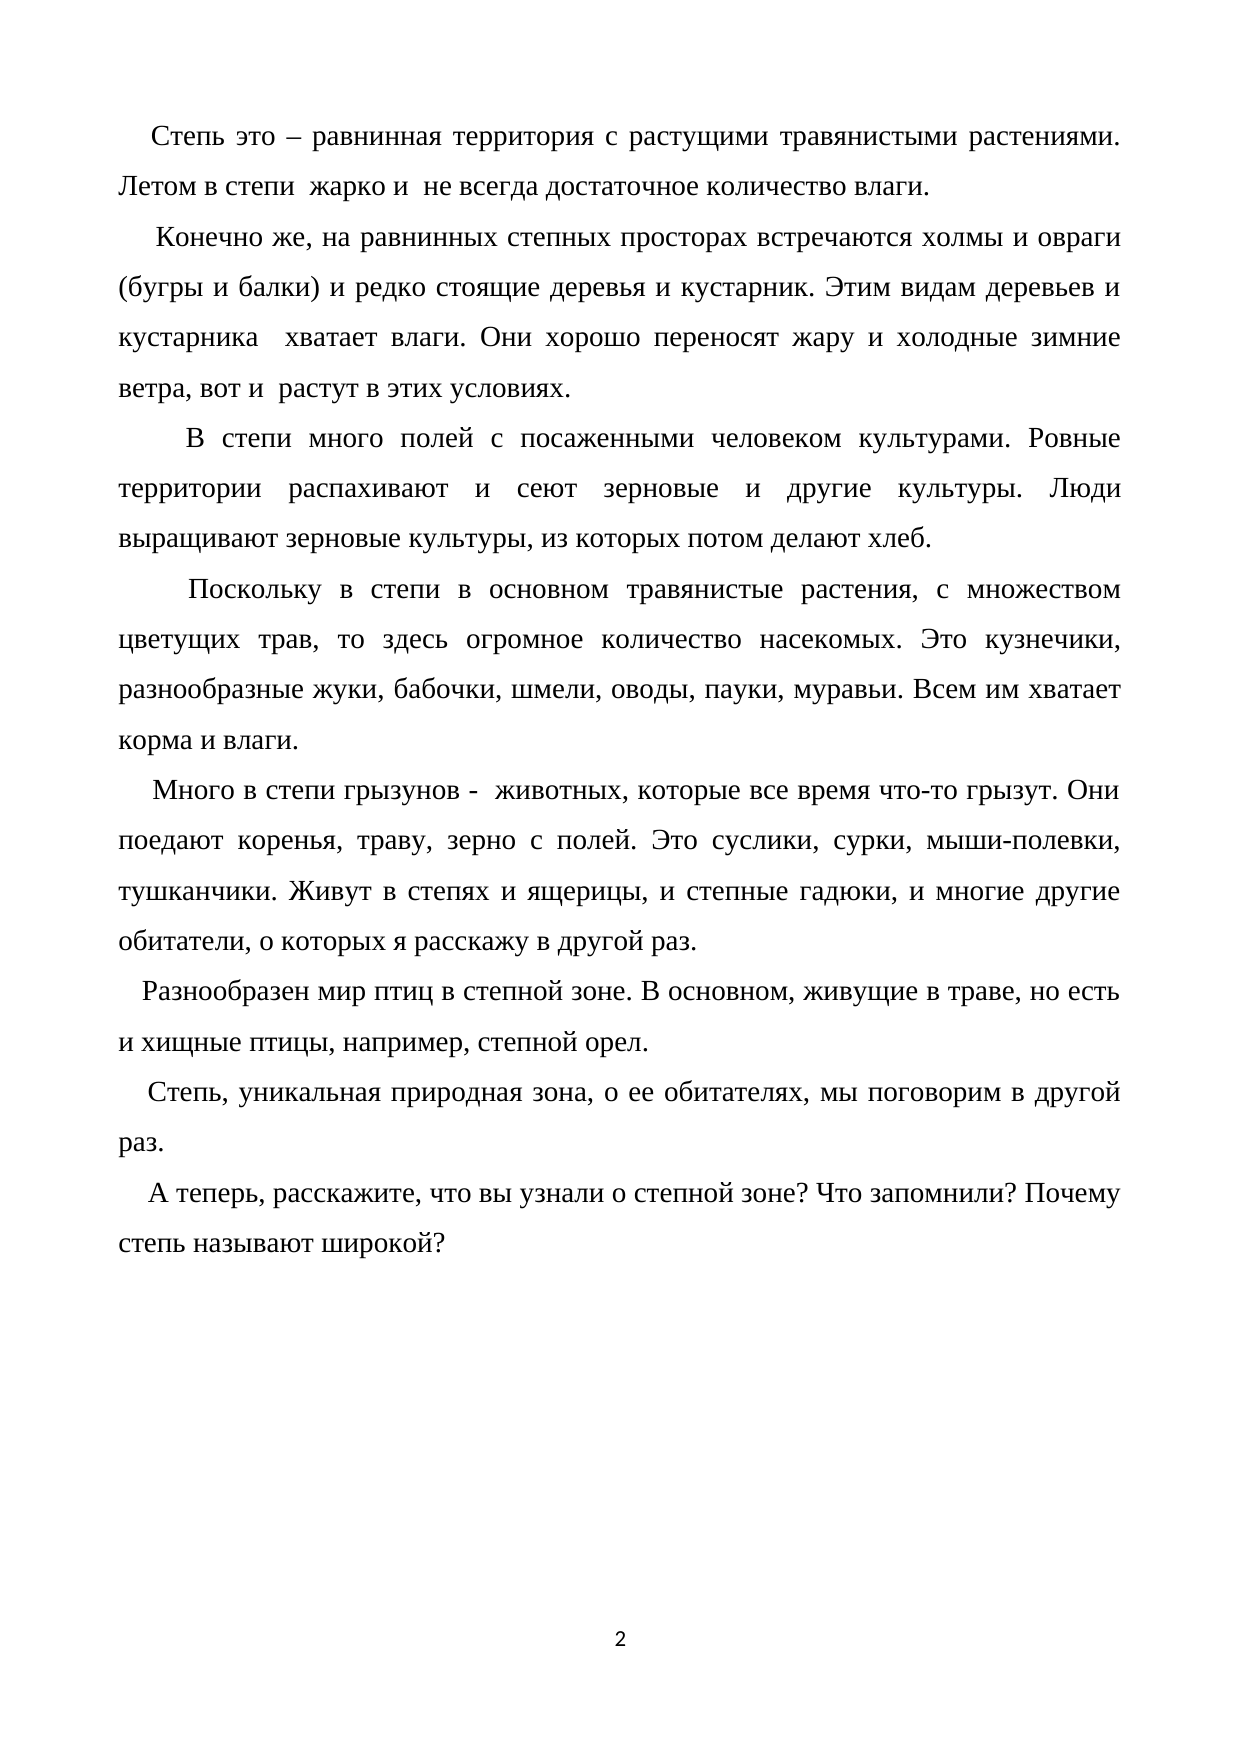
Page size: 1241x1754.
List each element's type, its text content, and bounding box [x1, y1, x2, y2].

text Конечно же, на равнинных степных просторах встречаются холмы и овраги (бугры и балки) и редко стоящие деревья и кустарник. Этим видам деревьев и кустарника хватает влаги. Они хорошо переносят жару и холодные зимние ветра, вот и растут в этих условиях. [118, 219, 1122, 403]
text А теперь, расскажите, что вы узнали о степной зоне? Что запомнили? Почему степь называют широкой? [118, 1175, 1122, 1258]
text Поскольку в степи в основном травянистые растения, с множеством цветущих трав, то здесь огромное количество насекомых. Это кузнечики, разнообразные жуки, бабочки, шмели, оводы, пауки, муравьи. Всем им хватает корма и влаги. [118, 571, 1122, 755]
text Степь это – равнинная территория с растущими травянистыми растениями. Летом в степи жарко и не всегда достаточное количество влаги. [118, 118, 1122, 202]
text Разнообразен мир птиц в степной зоне. В основном, живущие в траве, но есть и хищные птицы, например, степной орел. [118, 973, 1122, 1057]
text Много в степи грызунов - животных, которые все время что-то грызут. Они поедают коренья, траву, зерно с полей. Это суслики, сурки, мыши-полевки, тушканчики. Живут в степях и ящерицы, и степные гадюки, и многие другие обитатели, о которых я расскажу в другой раз. [118, 772, 1122, 957]
text Степь, уникальная природная зона, о ее обитателях, мы поговорим в другой раз. [118, 1074, 1122, 1158]
text В степи много полей с посаженными человеком культурами. Ровные территории распахивают и сеют зерновые и другие культуры. Люди выращивают зерновые культуры, из которых потом делают хлеб. [118, 420, 1122, 554]
